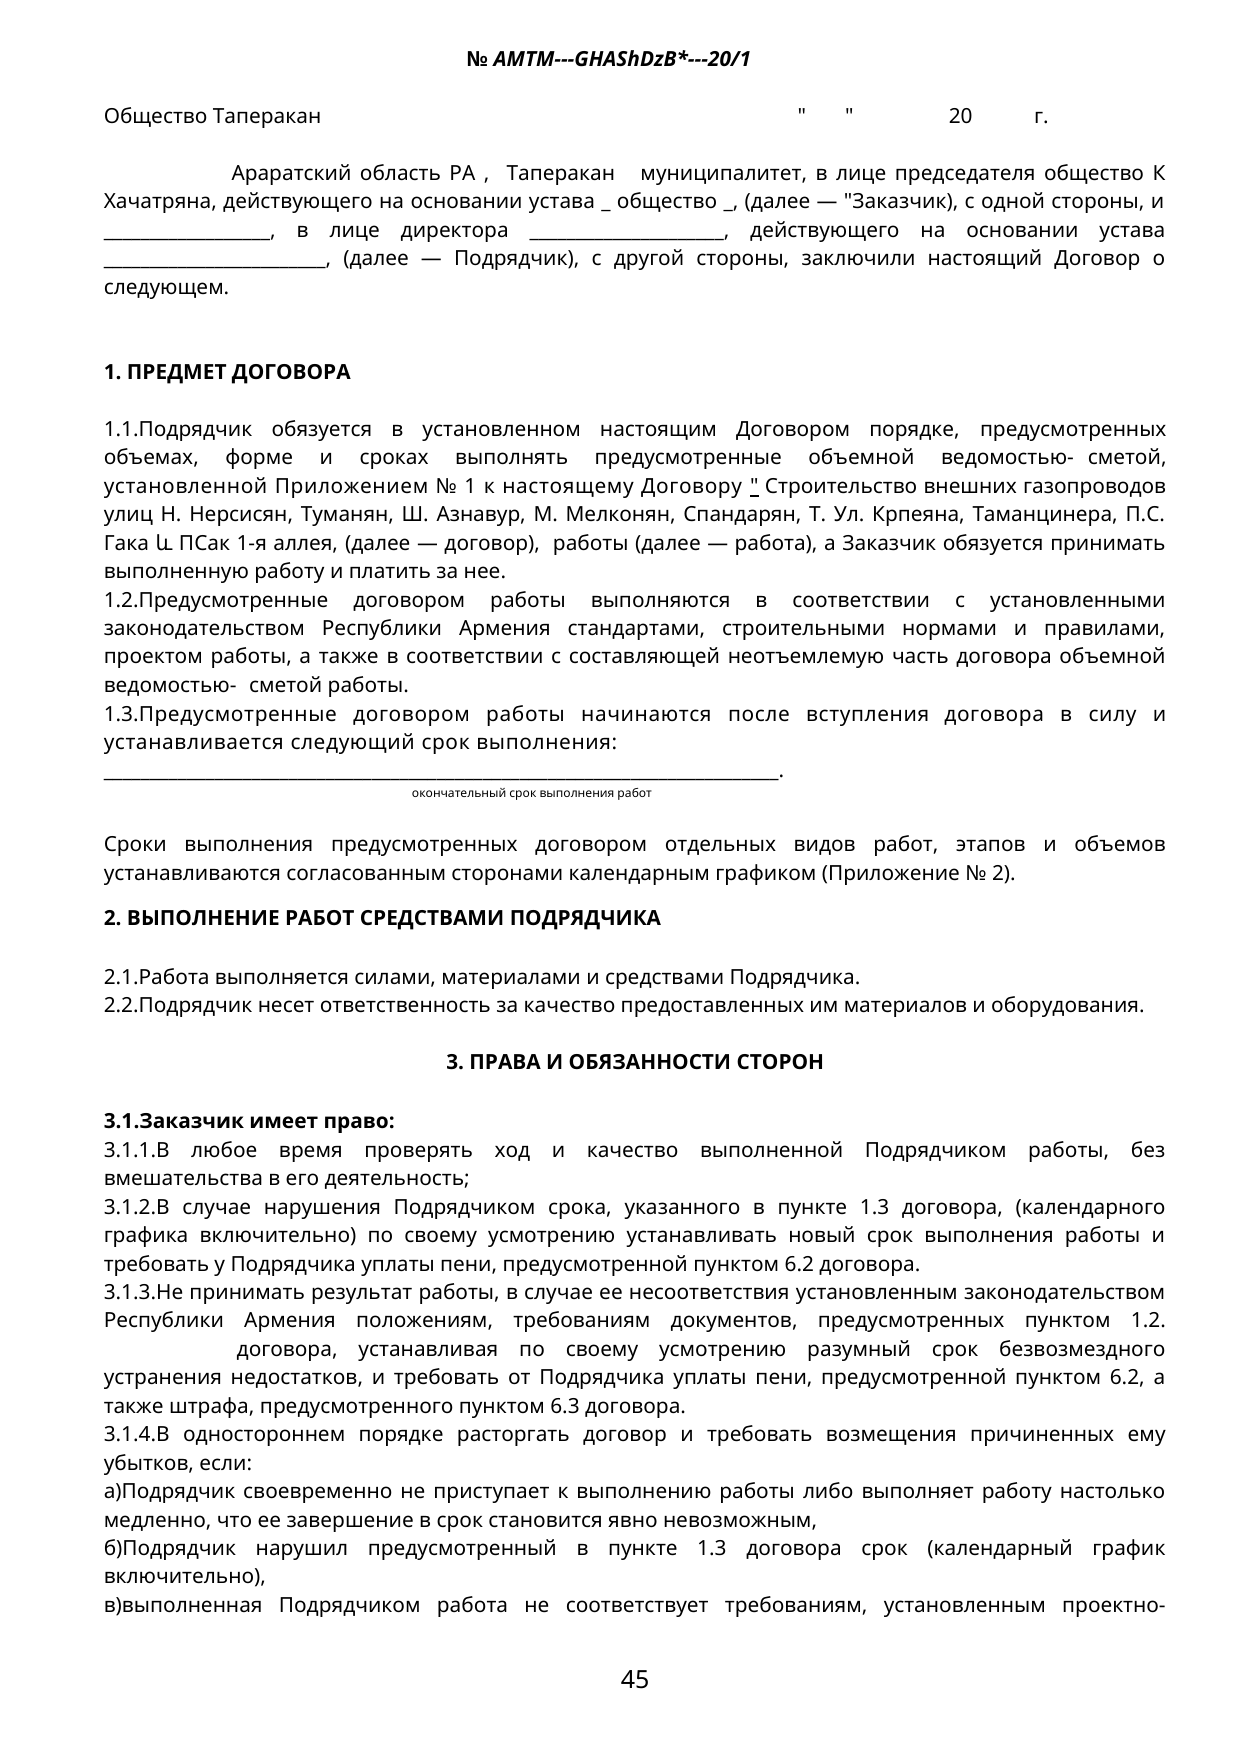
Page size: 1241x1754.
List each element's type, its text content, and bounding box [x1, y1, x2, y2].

text 2.1.Работа выполняется силами, материалами и средствами Подрядчика. [103, 962, 1166, 990]
text 1.1.Подрядчик обязуется в установленном настоящим Договором порядке, предусмотренных объемах, форме и сроках выполнять предусмотренные объемной ведомостью- сметой, установленной Приложением № 1 к настоящему Договору " Строительство внешних газопроводов улиц Н. Нерсисян, Туманян, Ш. Азнавур, М. Мелконян, Спандарян, Т. Ул. Крпеяна, Таманцинера, П.С. Гака և ПСак 1-я аллея, (далее — договор), работы (далее — работа), а Заказчик обязуется принимать выполненную работу и платить за нее. [103, 414, 1166, 585]
text б)Подрядчик нарушил предусмотренный в пункте 1.3 договора срок (календарный график включительно), [103, 1533, 1166, 1590]
text 3.1.3.Не принимать результат работы, в случае ее несоответствия установленным законодательством Республики Армения положениям, требованиям документов, предусмотренных пунктом 1.2. договора, устанавливая по своему усмотрению разумный срок безвозмездного устранения недостатков, и требовать от Подрядчика уплаты пени, предусмотренной пунктом 6.2, а также штрафа, предусмотренного пунктом 6.3 договора. [103, 1277, 1166, 1419]
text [103, 1590, 1166, 1618]
text 1. ПРЕДМЕТ ДОГОВОРА [103, 357, 1166, 386]
text 1.3.Предусмотренные договором работы начинаются после вступления договора в силу и устанавливается следующий срок выполнения: [103, 699, 1166, 756]
text 2. ВЫПОЛНЕНИЕ РАБОТ СРЕДСТВАМИ ПОДРЯДЧИКА [103, 903, 1166, 931]
text 3.1.2.В случае нарушения Подрядчиком срока, указанного в пункте 1.3 договора, (календарного графика включительно) по своему усмотрению устанавливать новый срок выполнения работы и требовать у Подрядчика уплаты пени, предусмотренной пунктом 6.2 договора. [103, 1192, 1166, 1277]
text Сроки выполнения предусмотренных договором отдельных видов работ, этапов и объемов устанавливаются согласованным сторонами календарным графиком (Приложение № 2). [103, 829, 1166, 886]
text 1.2.Предусмотренные договором работы выполняются в соответствии с установленными законодательством Республики Армения стандартами, строительными нормами и правилами, проектом работы, а также в соответствии с составляющей неотъемлемую часть договора объемной ведомостью- сметой работы. [103, 585, 1166, 699]
text 3.1.1.В любое время проверять ход и качество выполненной Подрядчиком работы, без вмешательства в его деятельность; [103, 1135, 1166, 1192]
text 3.1.4.В одностороннем порядке расторгать договор и требовать возмещения причиненных ему убытков, если: [103, 1419, 1166, 1476]
text а)Подрядчик своевременно не приступает к выполнению работы либо выполняет работу настолько медленно, что ее завершение в срок становится явно невозможным, [103, 1476, 1166, 1533]
text 2.2.Подрядчик несет ответственность за качество предоставленных им материалов и оборудования. [103, 990, 1166, 1019]
text 3. ПРАВА И ОБЯЗАННОСТИ СТОРОН [103, 1047, 1166, 1076]
text окончательный срок выполнения работ [103, 784, 1166, 812]
text 3.1.Заказчик имеет право: [103, 1107, 1166, 1135]
text _________________________________________________________________________. [103, 756, 1166, 784]
text Араратский область РА , Таперакан муниципалитет, в лице председателя общество К Хачатряна, действующего на основании устава _ общество _, (далее — "Заказчик), с одной стороны, и __________________, в лице директора _____________________, действующего на основании устава ________________________, (далее — Подрядчик), с другой стороны, заключили настоящий Договор о следующем. [103, 158, 1166, 300]
table_header " " 20 г. [561, 73, 1059, 130]
text № АМТМ---GHAShDzB*---20/1 [103, 44, 1166, 73]
table_header Общество Таперакан [92, 73, 561, 130]
